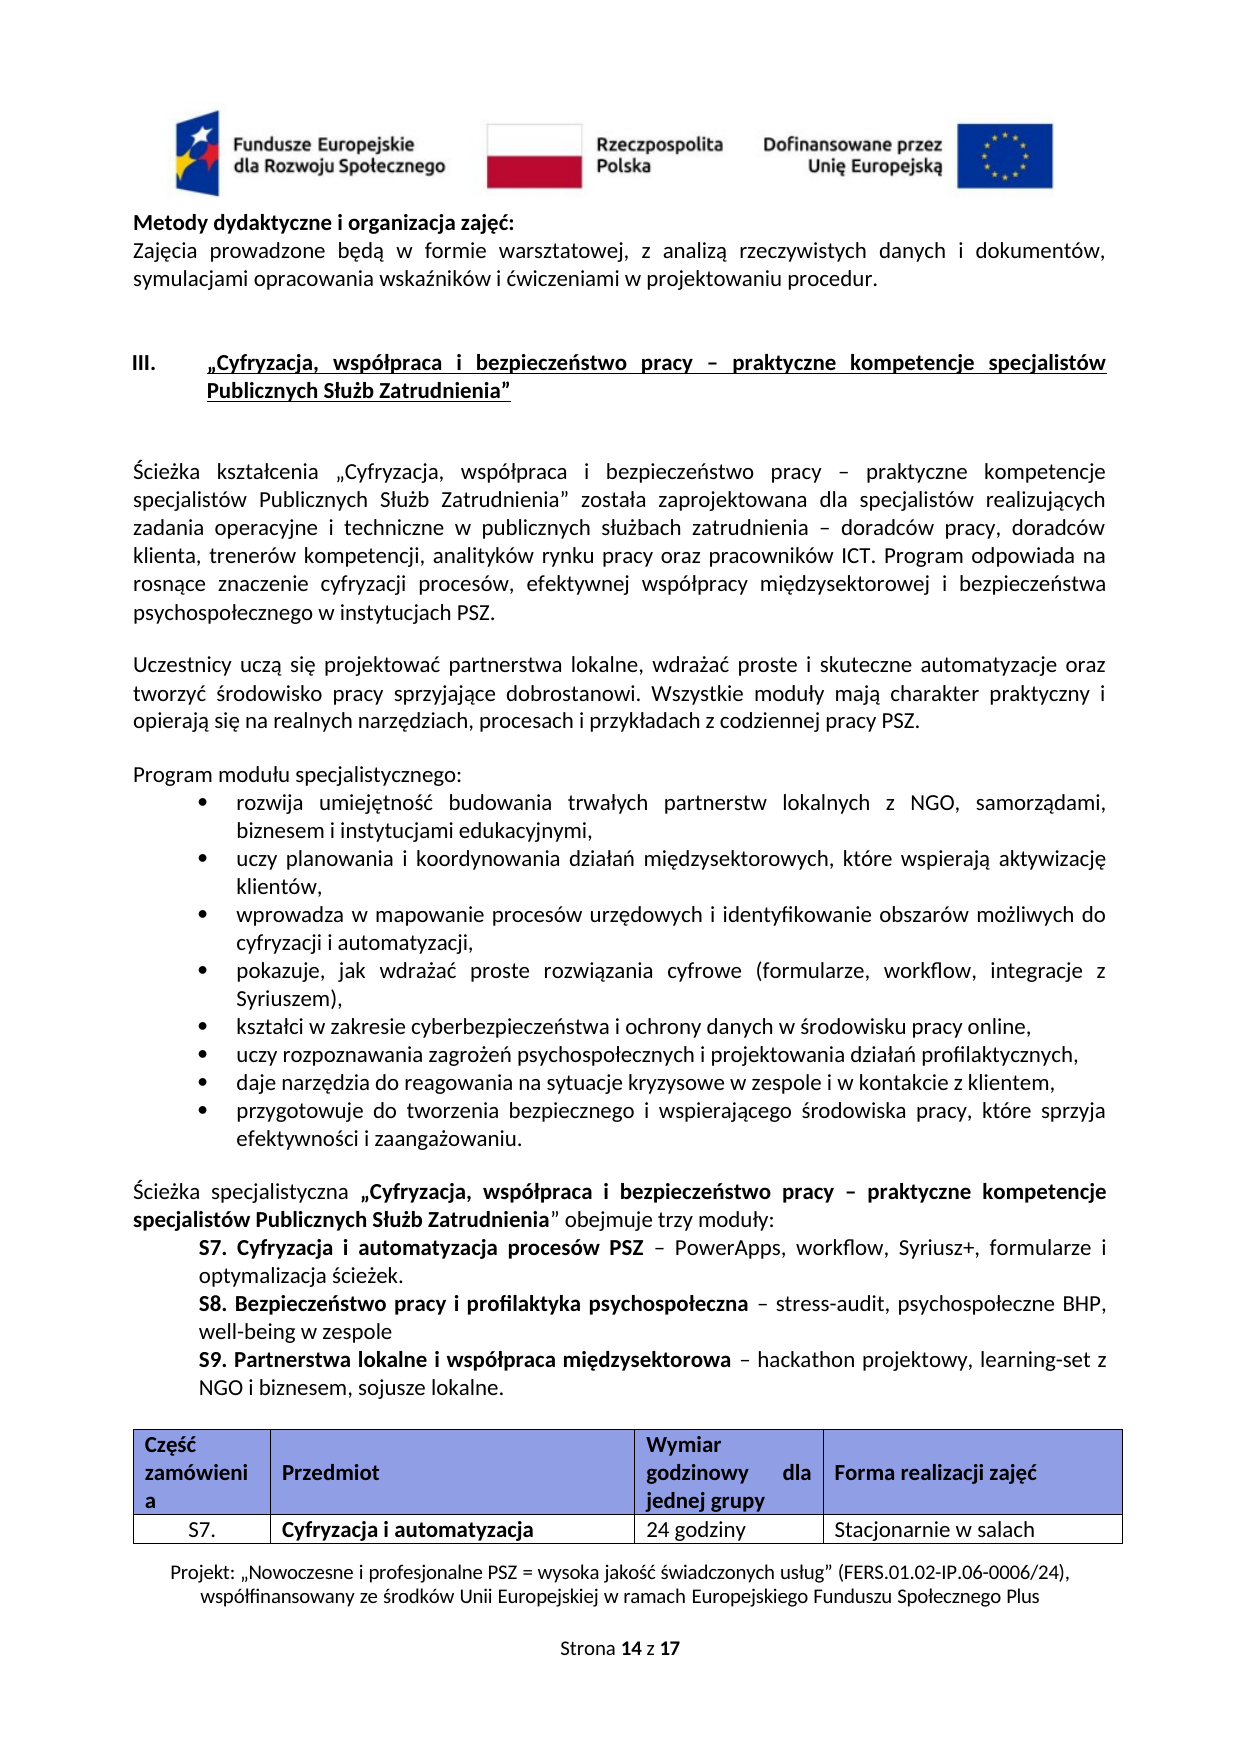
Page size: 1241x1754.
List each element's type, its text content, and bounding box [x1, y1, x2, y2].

list „Cyfryzacja, współpraca i bezpieczeństwo pracy – praktyczne kompetencje specjalistów Publicznych Służb Zatrudnienia” [132, 348, 1107, 404]
text Zajęcia prowadzone będą w formie warsztatowej, z analizą rzeczywistych danych i dokumentów, symulacjami opracowania wskaźników i ćwiczeniami w projektowaniu procedur. [133, 236, 1107, 292]
table_cell S7. [134, 1515, 270, 1543]
text Ścieżka kształcenia „Cyfryzacja, współpraca i bezpieczeństwo pracy – praktyczne kompetencje specjalistów Publicznych Służb Zatrudnienia” została zaprojektowana dla specjalistów realizujących zadania operacyjne i techniczne w publicznych służbach zatrudnienia – doradców pracy, doradców klienta, trenerów kompetencji, analityków rynku pracy oraz pracowników ICT. Program odpowiada na rosnące znaczenie cyfryzacji procesów, efektywnej współpracy międzysektorowej i bezpieczeństwa psychospołecznego w instytucjach PSZ. [133, 457, 1107, 626]
table_header Przedmiot [271, 1430, 634, 1514]
table_cell Cyfryzacja i automatyzacja procesów PSZ [271, 1515, 634, 1543]
text Program modułu specjalistycznego: [133, 760, 1107, 788]
table_header Wymiar godzinowy dla jednej grupy [635, 1430, 823, 1514]
list wprowadza w mapowanie procesów urzędowych i identyfikowanie obszarów możliwych do cyfryzacji i automatyzacji, [199, 900, 1107, 956]
text S8. Bezpieczeństwo pracy i profilaktyka psychospołeczna – stress-audit, psychospołeczne BHP, well-being w zespole [199, 1289, 1107, 1345]
list uczy planowania i koordynowania działań międzysektorowych, które wspierają aktywizację klientów, [199, 844, 1107, 900]
text Uczestnicy uczą się projektować partnerstwa lokalne, wdrażać proste i skuteczne automatyzacje oraz tworzyć środowisko pracy sprzyjające dobrostanowi. Wszystkie moduły mają charakter praktyczny i opierają się na realnych narzędziach, procesach i przykładach z codziennej pracy PSZ. [133, 651, 1107, 735]
table_header Część zamówienia [134, 1430, 270, 1514]
list kształci w zakresie cyberbezpieczeństwa i ochrony danych w środowisku pracy online, [199, 1012, 1107, 1040]
list przygotowuje do tworzenia bezpiecznego i wspierającego środowiska pracy, które sprzyja efektywności i zaangażowaniu. [199, 1096, 1107, 1152]
list pokazuje, jak wdrażać proste rozwiązania cyfrowe (formularze, workflow, integracje z Syriuszem), [199, 956, 1107, 1012]
table_header Forma realizacji zajęć [824, 1430, 1122, 1514]
text S7. Cyfryzacja i automatyzacja procesów PSZ – PowerApps, workflow, Syriusz+, formularze i optymalizacja ścieżek. [199, 1233, 1107, 1289]
text Metody dydaktyczne i organizacja zajęć: [133, 208, 1107, 236]
table_cell 24 godziny dydaktyczne [635, 1515, 823, 1543]
picture [166, 101, 1056, 201]
table_cell Stacjonarnie w salach dydaktycznych [824, 1515, 1122, 1543]
list rozwija umiejętność budowania trwałych partnerstw lokalnych z NGO, samorządami, biznesem i instytucjami edukacyjnymi, [199, 788, 1107, 844]
text S9. Partnerstwa lokalne i współpraca międzysektorowa – hackathon projektowy, learning-set z NGO i biznesem, sojusze lokalne. [199, 1345, 1107, 1401]
list uczy rozpoznawania zagrożeń psychospołecznych i projektowania działań profilaktycznych, [199, 1040, 1107, 1068]
text Ścieżka specjalistyczna „Cyfryzacja, współpraca i bezpieczeństwo pracy – praktyczne kompetencje specjalistów Publicznych Służb Zatrudnienia” obejmuje trzy moduły: [133, 1177, 1107, 1233]
list daje narzędzia do reagowania na sytuacje kryzysowe w zespole i w kontakcie z klientem, [199, 1068, 1107, 1096]
